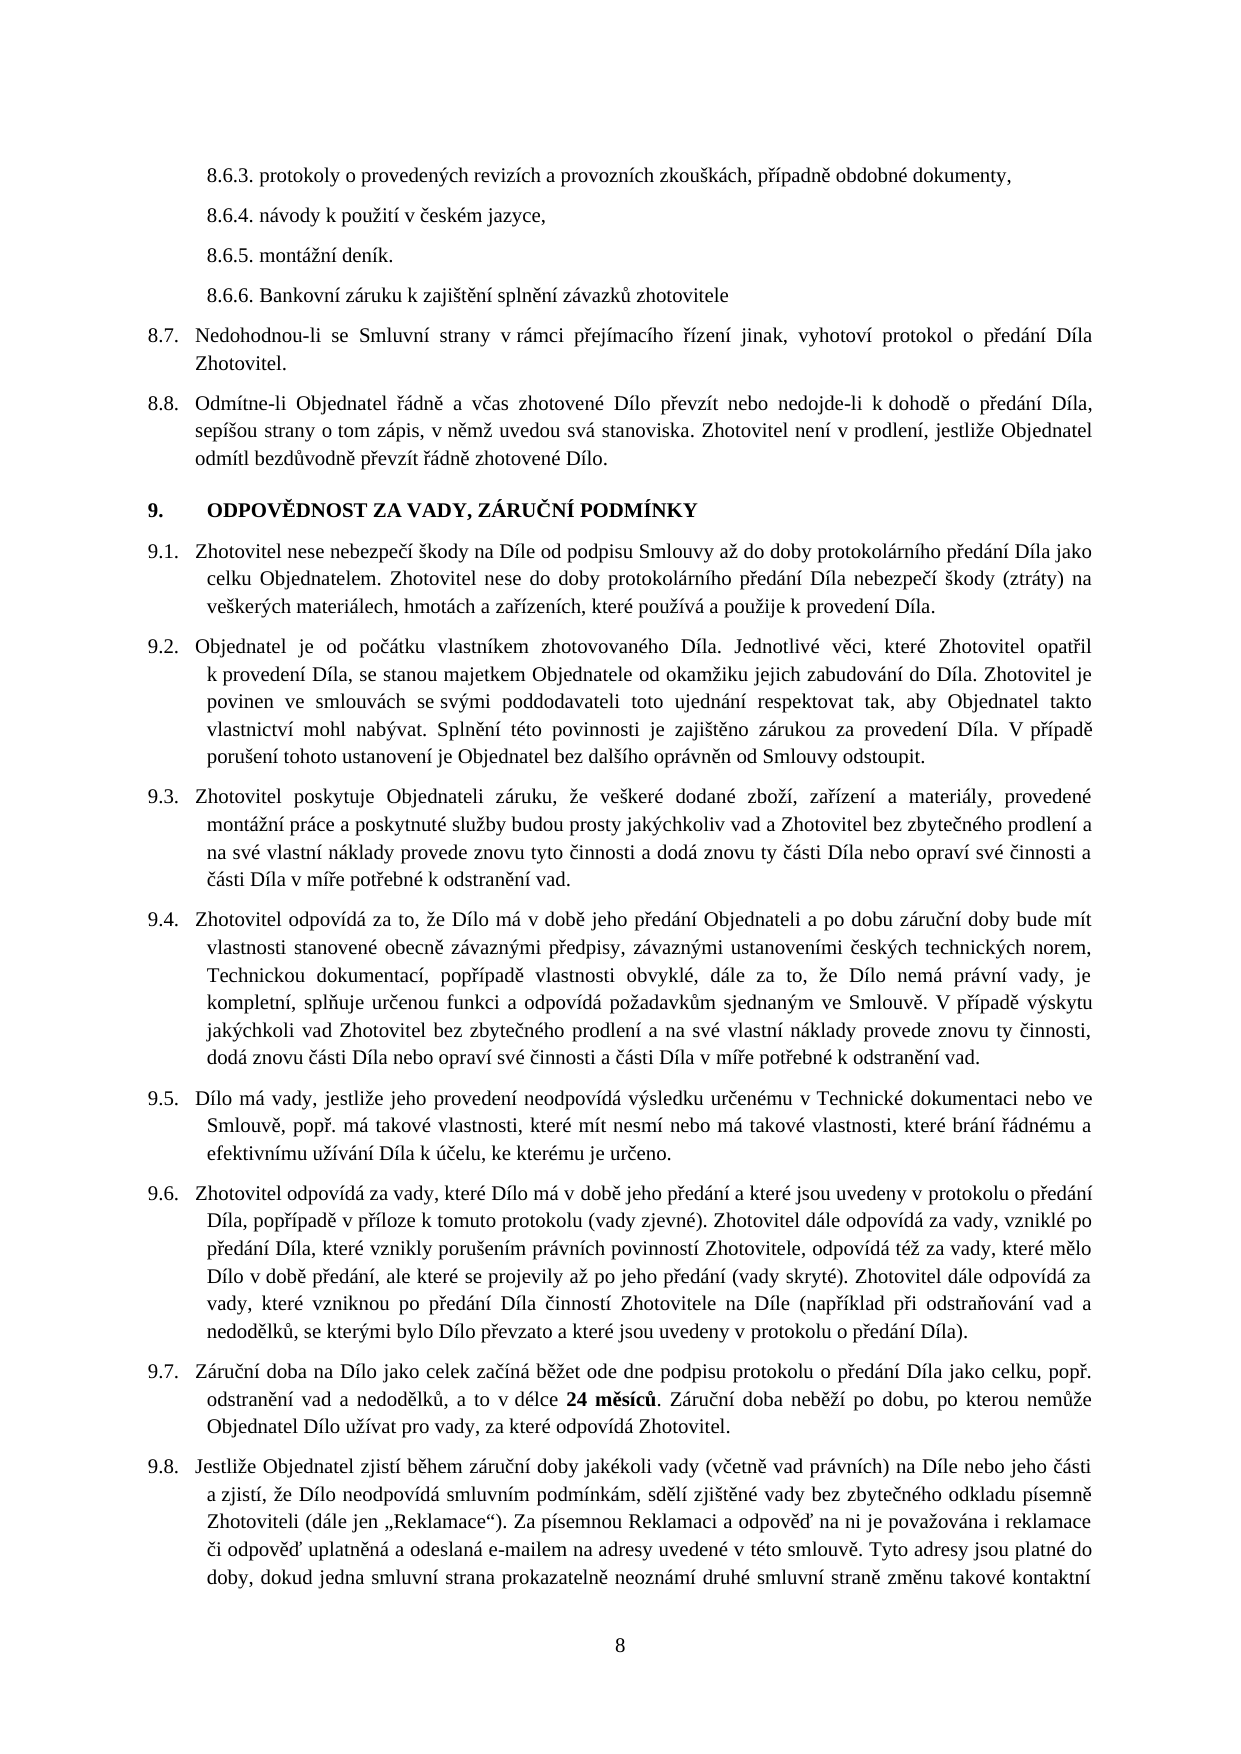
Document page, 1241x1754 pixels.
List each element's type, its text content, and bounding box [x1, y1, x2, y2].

list ODPOVĚDNOST ZA VADY, ZÁRUČNÍ PODMÍNKY [148, 498, 1093, 522]
list návody k použití v českém jazyce, [207, 203, 1093, 227]
list Odmítne-li Objednatel řádně a včas zhotovené Dílo převzít nebo nedojde-li k dohodě o předání Díla, sepíšou strany o tom zápis, v němž uvedou svá stanoviska. Zhotovitel není v prodlení, jestliže Objednatel odmítl bezdůvodně převzít řádně zhotovené Dílo. [148, 391, 1093, 470]
list montážní deník. [207, 243, 1093, 267]
list protokoly o provedených revizích a provozních zkouškách, případně obdobné dokumenty, [207, 162, 1093, 187]
list Záruční doba na Dílo jako celek začíná běžet ode dne podpisu protokolu o předání Díla jako celku, popř. odstranění vad a nedodělků, a to v délce 24 měsíců. Záruční doba neběží po dobu, po kterou nemůže Objednatel Dílo užívat pro vady, za které odpovídá Zhotovitel. [148, 1359, 1093, 1438]
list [148, 1454, 1093, 1589]
list Objednatel je od počátku vlastníkem zhotovovaného Díla. Jednotlivé věci, které Zhotovitel opatřil k provedení Díla, se stanou majetkem Objednatele od okamžiku jejich zabudování do Díla. Zhotovitel je povinen ve smlouvách se svými poddodavateli toto ujednání respektovat tak, aby Objednatel takto vlastnictví mohl nabývat. Splnění této povinnosti je zajištěno zárukou za provedení Díla. V případě porušení tohoto ustanovení je Objednatel bez dalšího oprávněn od Smlouvy odstoupit. [148, 634, 1093, 768]
list Bankovní záruku k zajištění splnění závazků zhotovitele [207, 283, 1093, 307]
list Zhotovitel odpovídá za vady, které Dílo má v době jeho předání a které jsou uvedeny v protokolu o předání Díla, popřípadě v příloze k tomuto protokolu (vady zjevné). Zhotovitel dále odpovídá za vady, vzniklé po předání Díla, které vznikly porušením právních povinností Zhotovitele, odpovídá též za vady, které mělo Dílo v době předání, ale které se projevily až po jeho předání (vady skryté). Zhotovitel dále odpovídá za vady, které vzniknou po předání Díla činností Zhotovitele na Díle (například při odstraňování vad a nedodělků, se kterými bylo Dílo převzato a které jsou uvedeny v protokolu o předání Díla). [148, 1181, 1093, 1343]
list Zhotovitel poskytuje Objednateli záruku, že veškeré dodané zboží, zařízení a materiály, provedené montážní práce a poskytnuté služby budou prosty jakýchkoliv vad a Zhotovitel bez zbytečného prodlení a na své vlastní náklady provede znovu tyto činnosti a dodá znovu ty části Díla nebo opraví své činnosti a části Díla v míře potřebné k odstranění vad. [148, 784, 1093, 891]
list Zhotovitel nese nebezpečí škody na Díle od podpisu Smlouvy až do doby protokolárního předání Díla jako celku Objednatelem. Zhotovitel nese do doby protokolárního předání Díla nebezpečí škody (ztráty) na veškerých materiálech, hmotách a zařízeních, které používá a použije k provedení Díla. [148, 538, 1093, 618]
list Nedohodnou-li se Smluvní strany v rámci přejímacího řízení jinak, vyhotoví protokol o předání Díla Zhotovitel. [148, 323, 1093, 374]
list Zhotovitel odpovídá za to, že Dílo má v době jeho předání Objednateli a po dobu záruční doby bude mít vlastnosti stanovené obecně závaznými předpisy, závaznými ustanoveními českých technických norem, Technickou dokumentací, popřípadě vlastnosti obvyklé, dále za to, že Dílo nemá právní vady, je kompletní, splňuje určenou funkci a odpovídá požadavkům sjednaným ve Smlouvě. V případě výskytu jakýchkoli vad Zhotovitel bez zbytečného prodlení a na své vlastní náklady provede znovu ty činnosti, dodá znovu části Díla nebo opraví své činnosti a části Díla v míře potřebné k odstranění vad. [148, 907, 1093, 1069]
list Dílo má vady, jestliže jeho provedení neodpovídá výsledku určenému v Technické dokumentaci nebo ve Smlouvě, popř. má takové vlastnosti, které mít nesmí nebo má takové vlastnosti, které brání řádnému a efektivnímu užívání Díla k účelu, ke kterému je určeno. [148, 1085, 1093, 1165]
